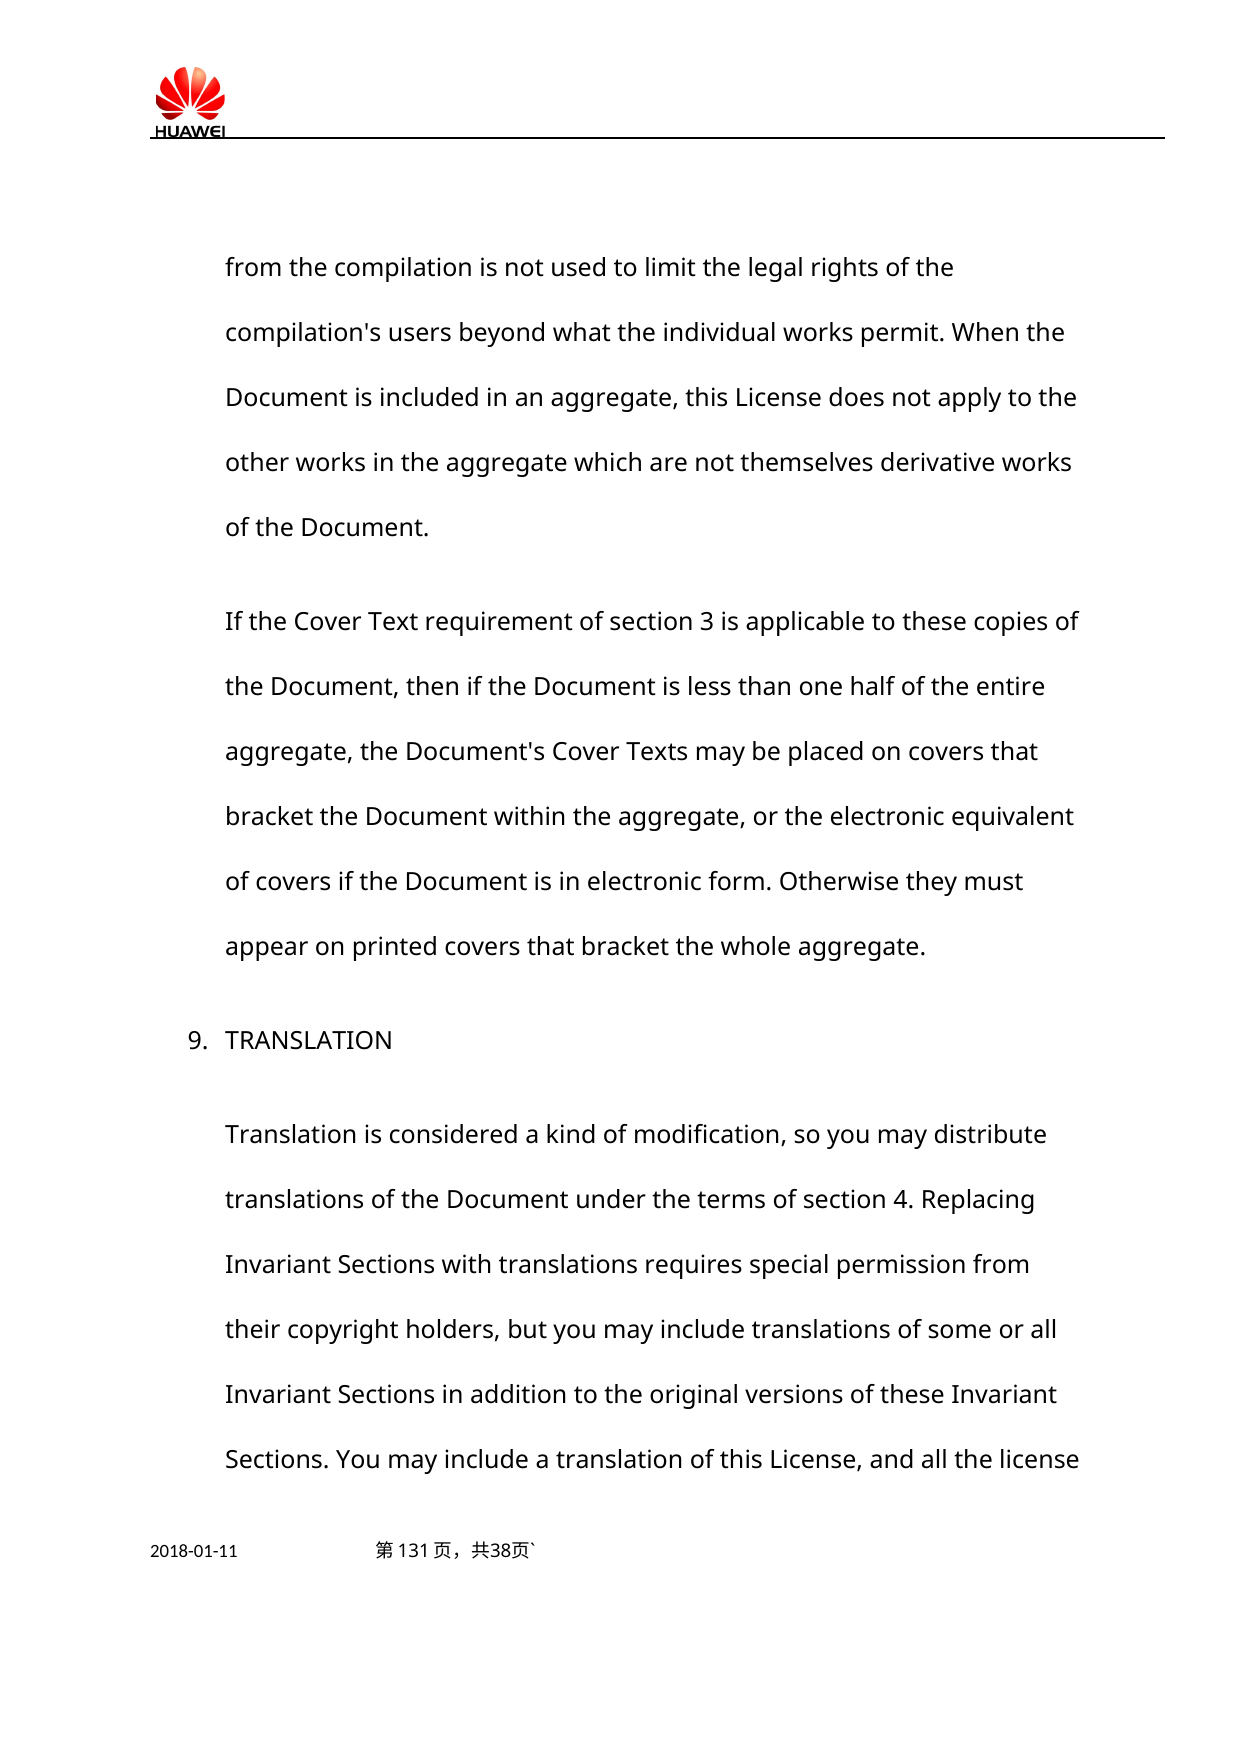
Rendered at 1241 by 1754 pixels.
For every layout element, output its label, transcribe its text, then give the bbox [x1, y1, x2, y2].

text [225, 234, 1090, 559]
picture [156, 67, 225, 137]
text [225, 1101, 1090, 1491]
text If the Cover Text requirement of section 3 is applicable to these copies of the Document, then if the Document is less than one half of the entire aggregate, the Document's Cover Texts may be placed on covers that bracket the Document within the aggregate, or the electronic equivalent of covers if the Document is in electronic form. Otherwise they must appear on printed covers that bracket the whole aggregate. [225, 588, 1090, 978]
list TRANSLATION [187, 1007, 1090, 1072]
